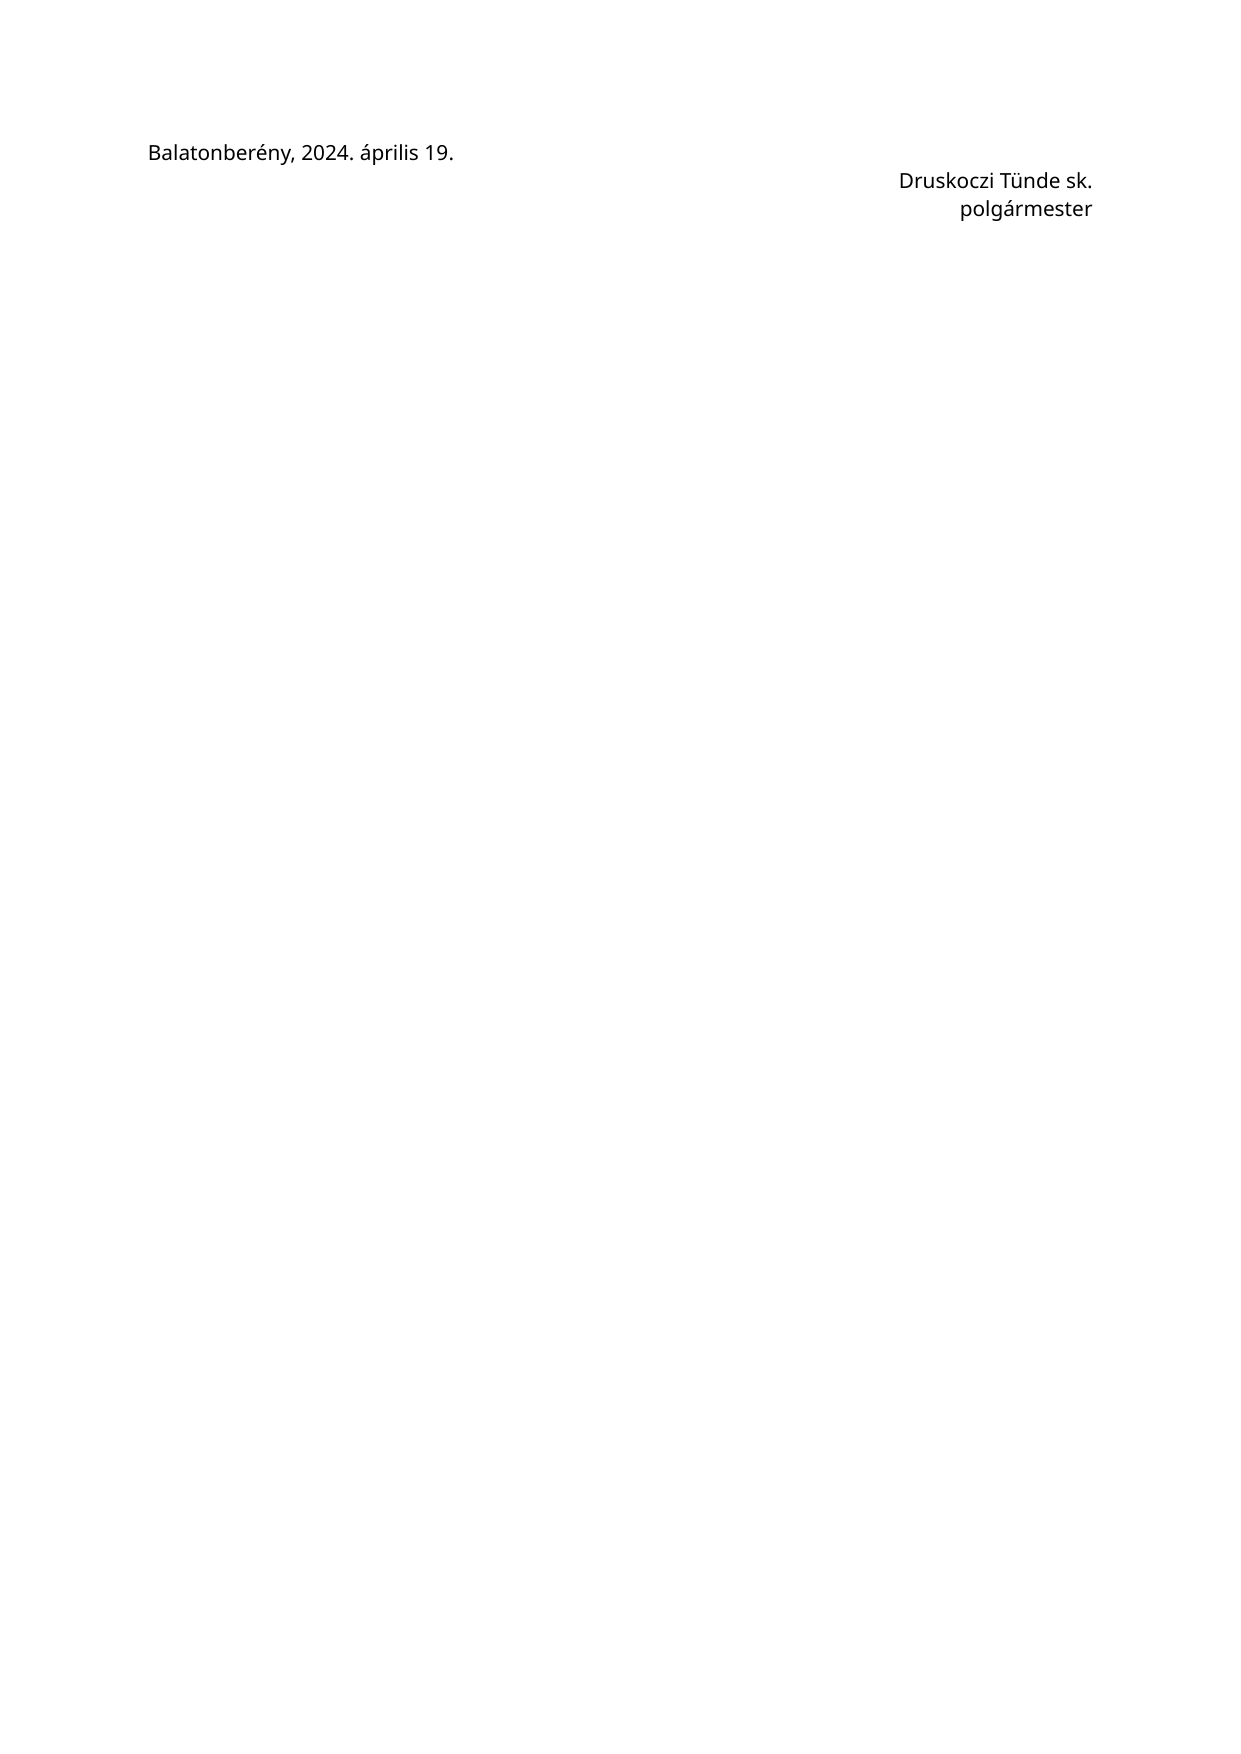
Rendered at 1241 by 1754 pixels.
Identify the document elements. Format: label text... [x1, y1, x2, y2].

text polgármester [148, 194, 1092, 223]
text Balatonberény, 2024. április 19. [148, 138, 1092, 166]
text Druskoczi Tünde sk. [148, 166, 1092, 194]
